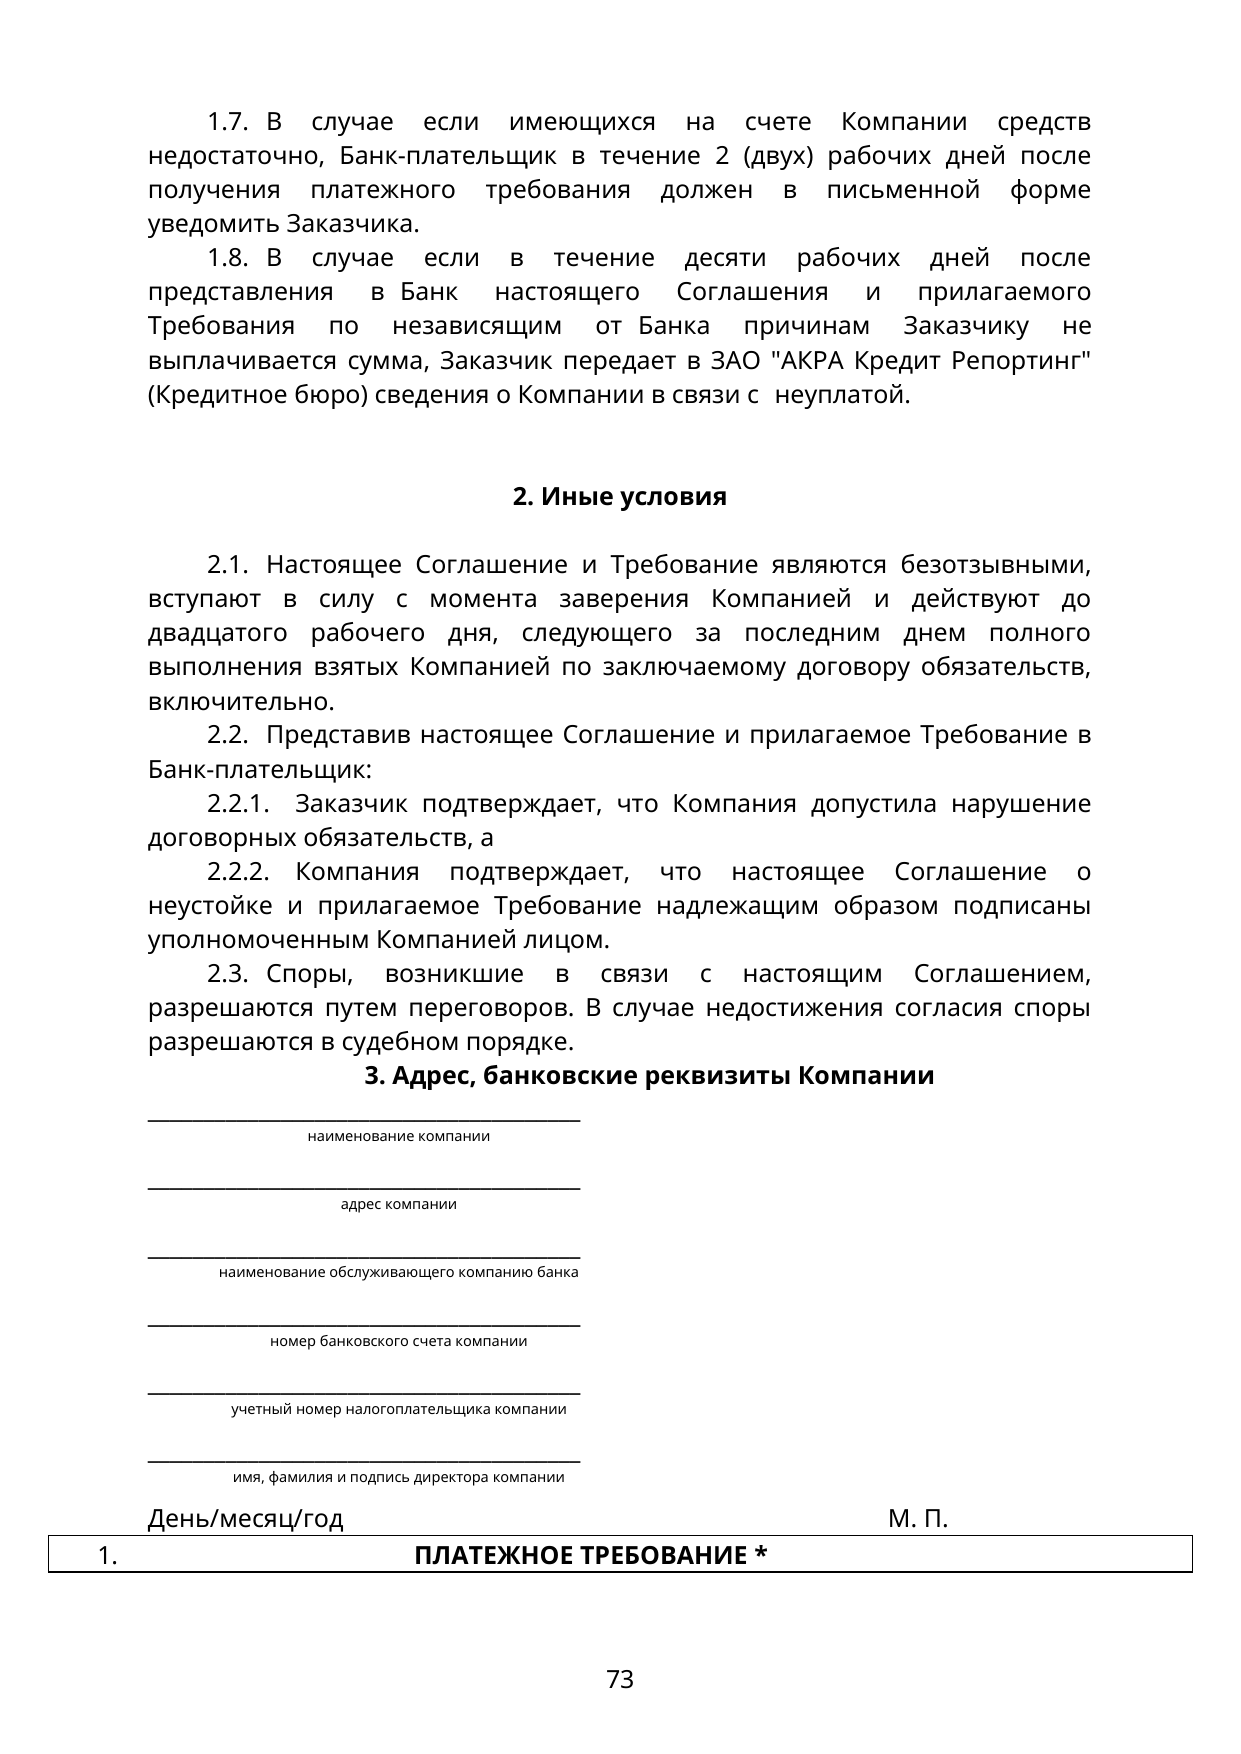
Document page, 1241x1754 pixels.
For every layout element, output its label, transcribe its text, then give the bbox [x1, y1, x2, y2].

text _______________________________________ [148, 1296, 1092, 1330]
text 2.2.1. Заказчик подтверждает, что Компания допустила нарушение договорных обязательств, а [148, 785, 1092, 853]
text адрес компании [148, 1194, 650, 1228]
text 2.3. Споры, возникшие в связи с настоящим Соглашением, разрешаются путем переговоров. В случае недостижения согласия споры разрешаются в судебном порядке. [148, 956, 1092, 1058]
table_header 1. ПЛАТЕЖНОЕ ТРЕБОВАНИЕ * [49, 1536, 1192, 1571]
text наименование компании [148, 1126, 650, 1160]
text наименование обслуживающего компанию банка [148, 1262, 650, 1296]
text имя, фамилия и подпись директора компании [148, 1467, 650, 1501]
text номер банковского счета компании [148, 1330, 650, 1364]
text _______________________________________ [148, 1092, 1092, 1126]
text 3. Адрес, банковские реквизиты Компании [148, 1058, 1092, 1092]
text 2.2.2. Компания подтверждает, что настоящее Соглашение о неустойке и прилагаемое Требование надлежащим образом подписаны уполномоченным Компанией лицом. [148, 853, 1092, 956]
text 2. Иные условия [148, 479, 1092, 513]
text учетный номер налогоплательщика компании [148, 1398, 650, 1432]
text День/месяц/год М. П. [148, 1501, 1092, 1535]
text 2.2. Представив настоящее Соглашение и прилагаемое Требование в Банк-плательщик: [148, 717, 1092, 785]
text _______________________________________ [148, 1432, 1092, 1467]
text 1.7. В случае если имеющихся на счете Компании средств недостаточно, Банк-плательщик в течение 2 (двух) рабочих дней после получения платежного требования должен в письменной форме уведомить Заказчика. [148, 103, 1092, 240]
text 2.1. Настоящее Соглашение и Требование являются безотзывными, вступают в силу с момента заверения Компанией и действуют до двадцатого рабочего дня, следующего за последним днем полного выполнения взятых Компанией по заключаемому договору обязательств, включительно. [148, 547, 1092, 717]
text _______________________________________ [148, 1364, 1092, 1398]
text _______________________________________ [148, 1228, 1092, 1262]
text 1.8. В случае если в течение десяти рабочих дней после представления в Банк настоящего Соглашения и прилагаемого Требования по независящим от Банка причинам Заказчику не выплачивается сумма, Заказчик передает в ЗАО "АКРА Кредит Репортинг" (Кредитное бюро) сведения о Компании в связи с неуплатой. [148, 240, 1092, 411]
text _______________________________________ [148, 1160, 1092, 1194]
